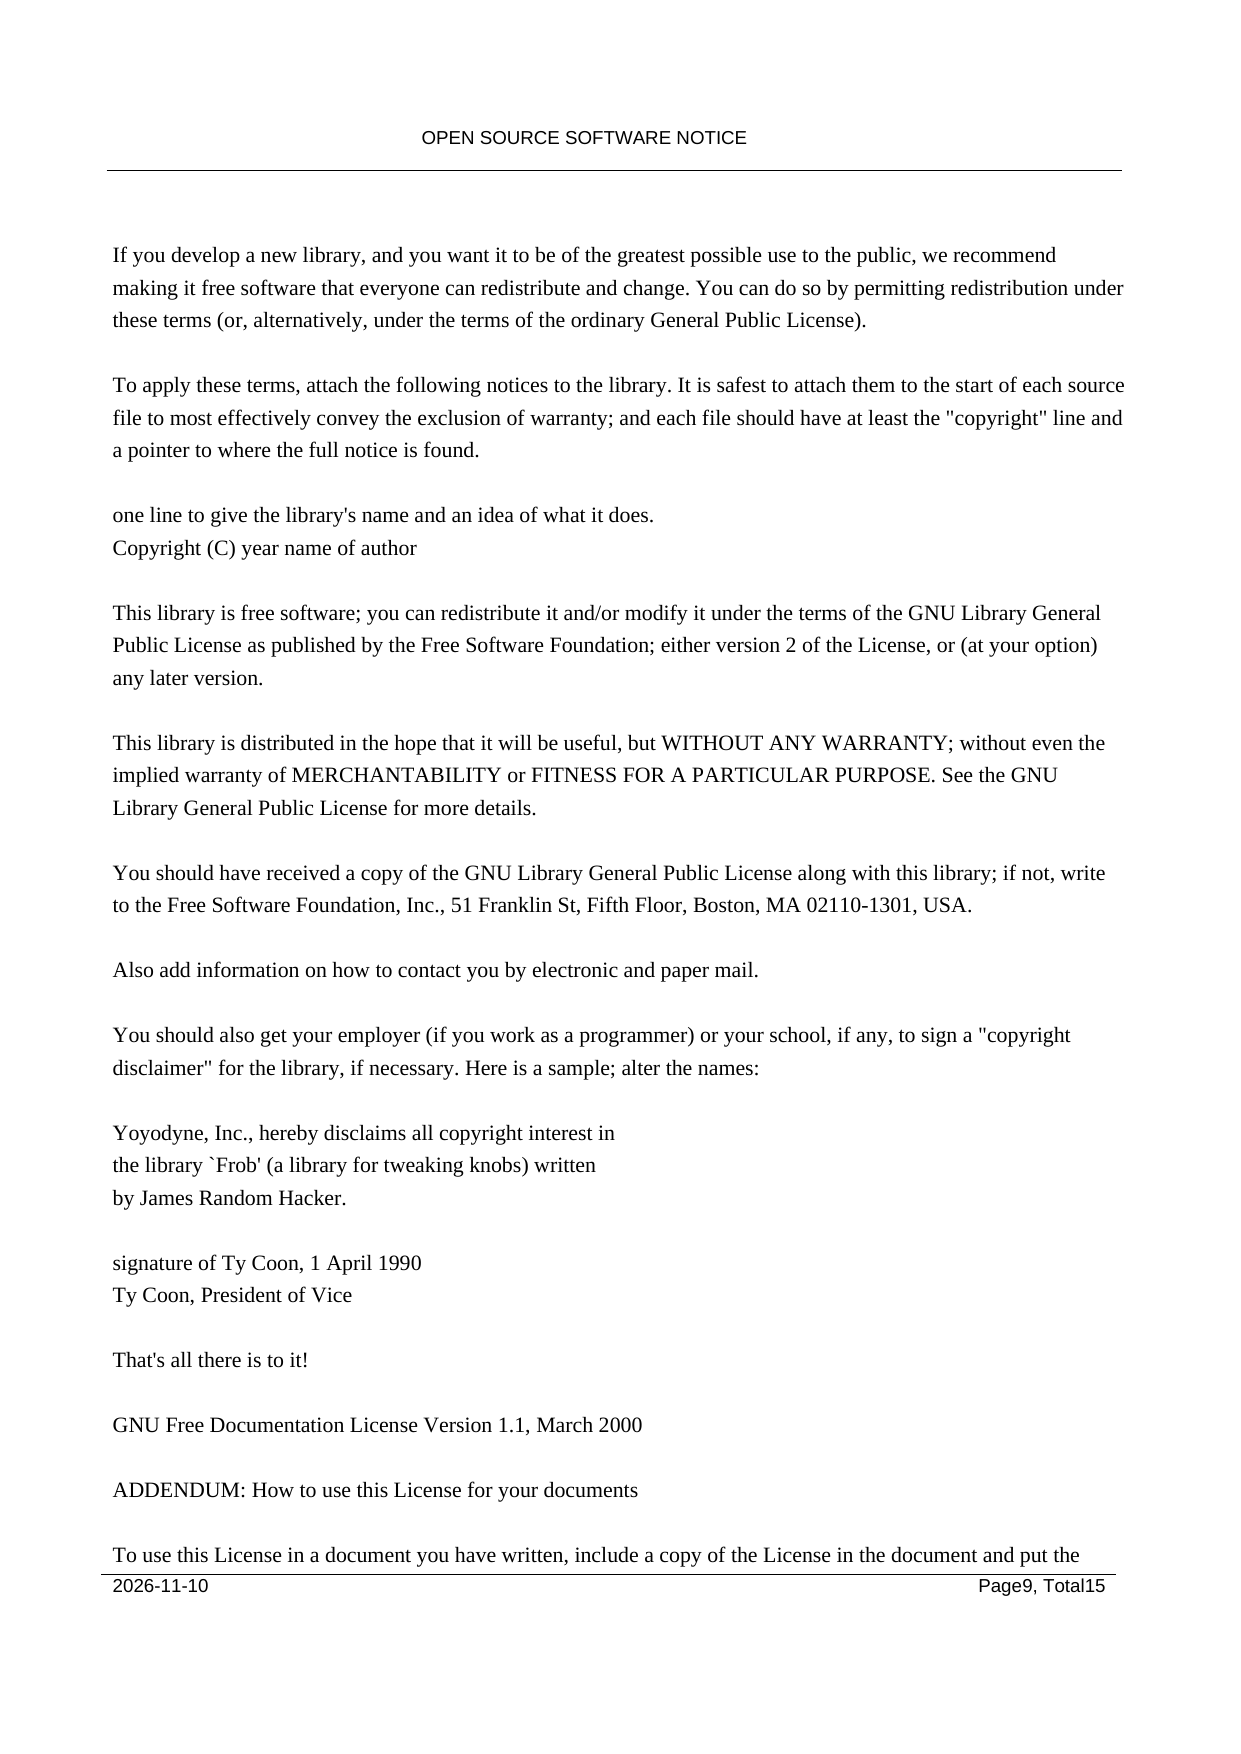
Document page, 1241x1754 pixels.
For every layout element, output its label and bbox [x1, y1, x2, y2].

text [112, 206, 1128, 1571]
